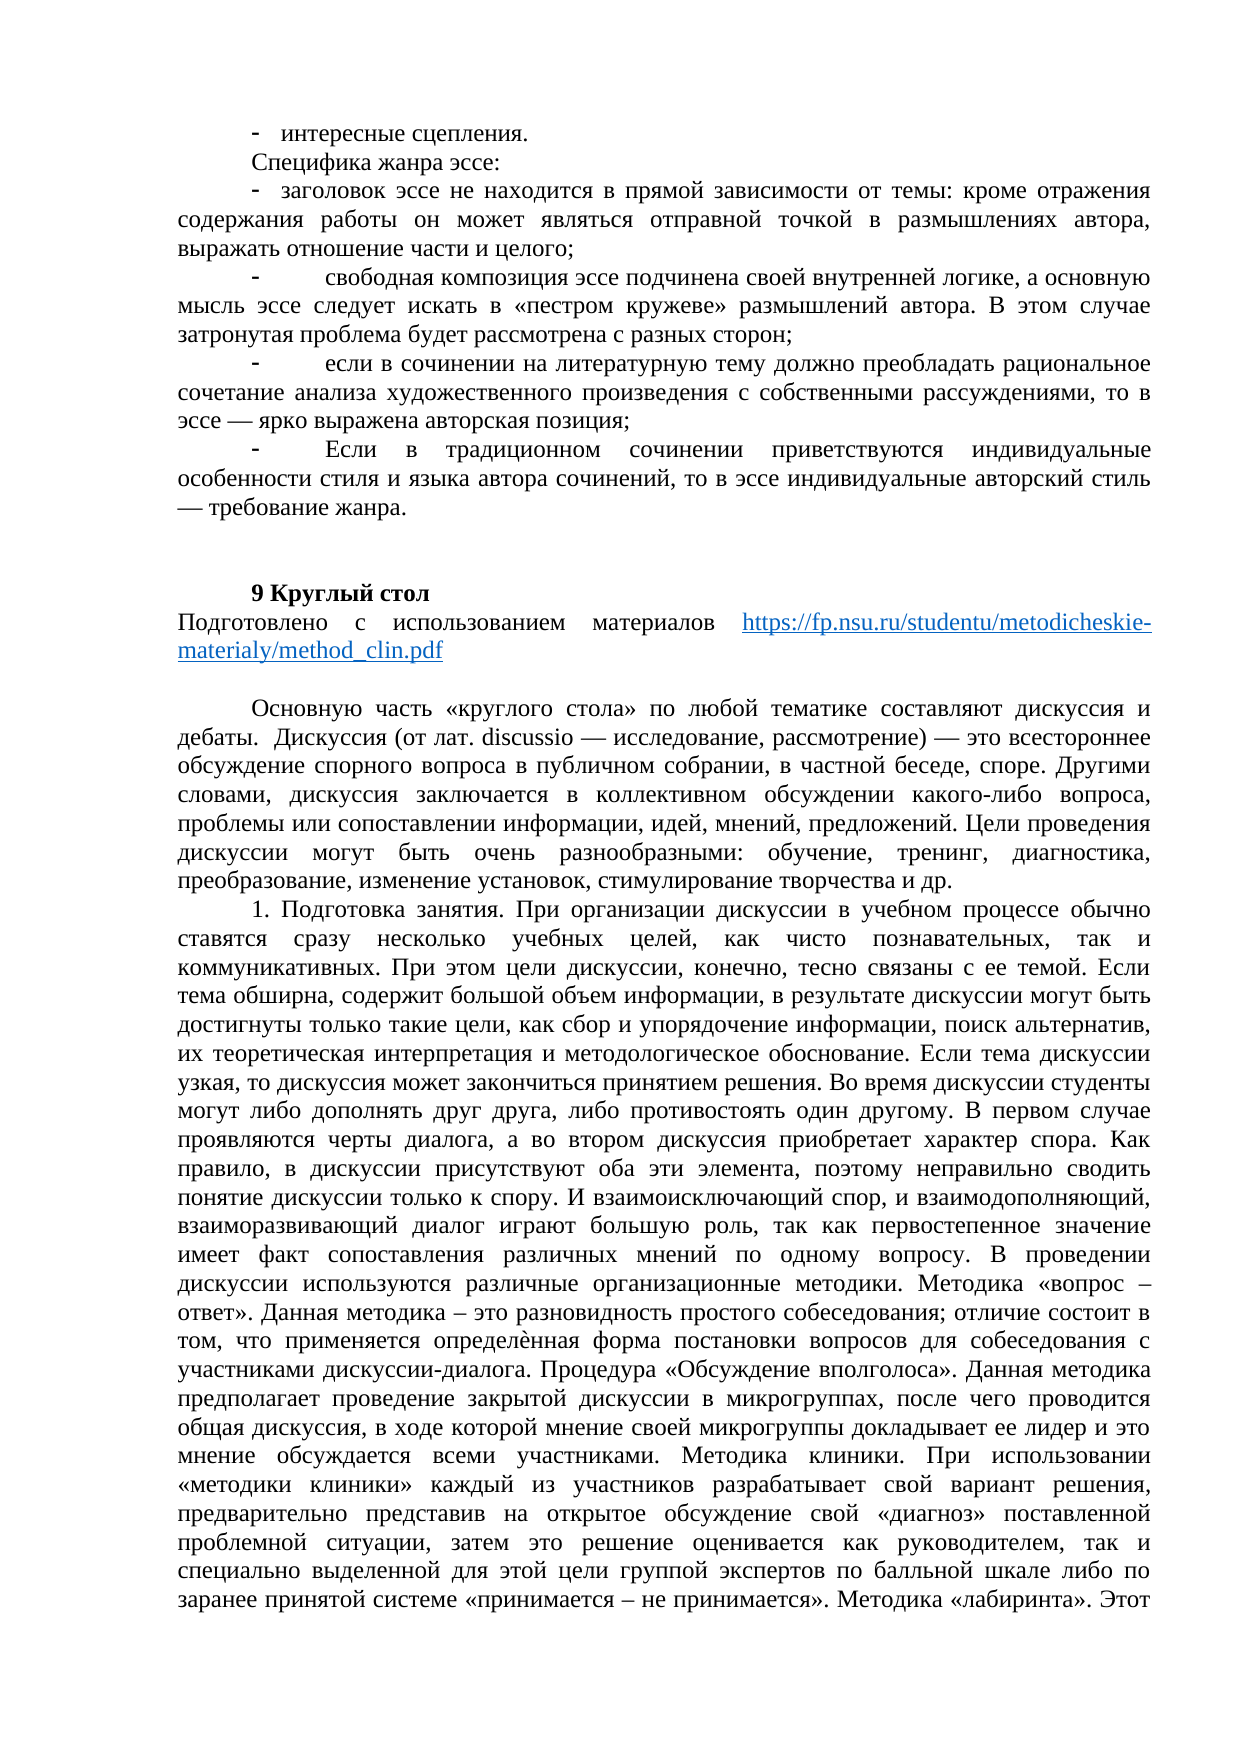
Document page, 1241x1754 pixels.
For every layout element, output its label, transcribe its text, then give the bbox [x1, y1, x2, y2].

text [177, 894, 1152, 1613]
text Специфика жанра эссе: [177, 147, 1152, 176]
text Основную часть «круглого стола» по любой тематике составляют дискуссия и дебаты. Дискуссия (от лат. discussio — исследование, рассмотрение) — это всестороннее обсуждение спорного вопроса в публичном собрании, в частной беседе, споре. Другими словами, дискуссия заключается в коллективном обсуждении какого-либо вопроса, проблемы или сопоставлении информации, идей, мнений, предложений. Цели проведения дискуссии могут быть очень разнообразными: обучение, тренинг, диагностика, преобразование, изменение установок, стимулирование творчества и др. [177, 693, 1152, 894]
text Подготовлено с использованием материалов https://fp.nsu.ru/studentu/metodicheskie-materialy/method_clin.pdf [177, 607, 1152, 664]
list интересные сцепления. [177, 118, 1152, 147]
list Если в традиционном сочинении приветствуются индивидуальные особенности стиля и языка автора сочинений, то в эссе индивидуальные авторский стиль — требование жанра. [177, 434, 1152, 521]
list заголовок эссе не находится в прямой зависимости от темы: кроме отражения содержания работы он может являться отправной точкой в размышлениях автора, выражать отношение части и целого; [177, 176, 1152, 262]
list свободная композиция эссе подчинена своей внутренней логике, а основную мысль эссе следует искать в «пестром кружеве» размышлений автора. В этом случае затронутая проблема будет рассмотрена с разных сторон; [177, 262, 1152, 348]
list если в сочинении на литературную тему должно преобладать рациональное сочетание анализа художественного произведения с собственными рассуждениями, то в эссе — ярко выражена авторская позиция; [177, 348, 1152, 434]
text 9 Круглый стол [177, 578, 1152, 607]
